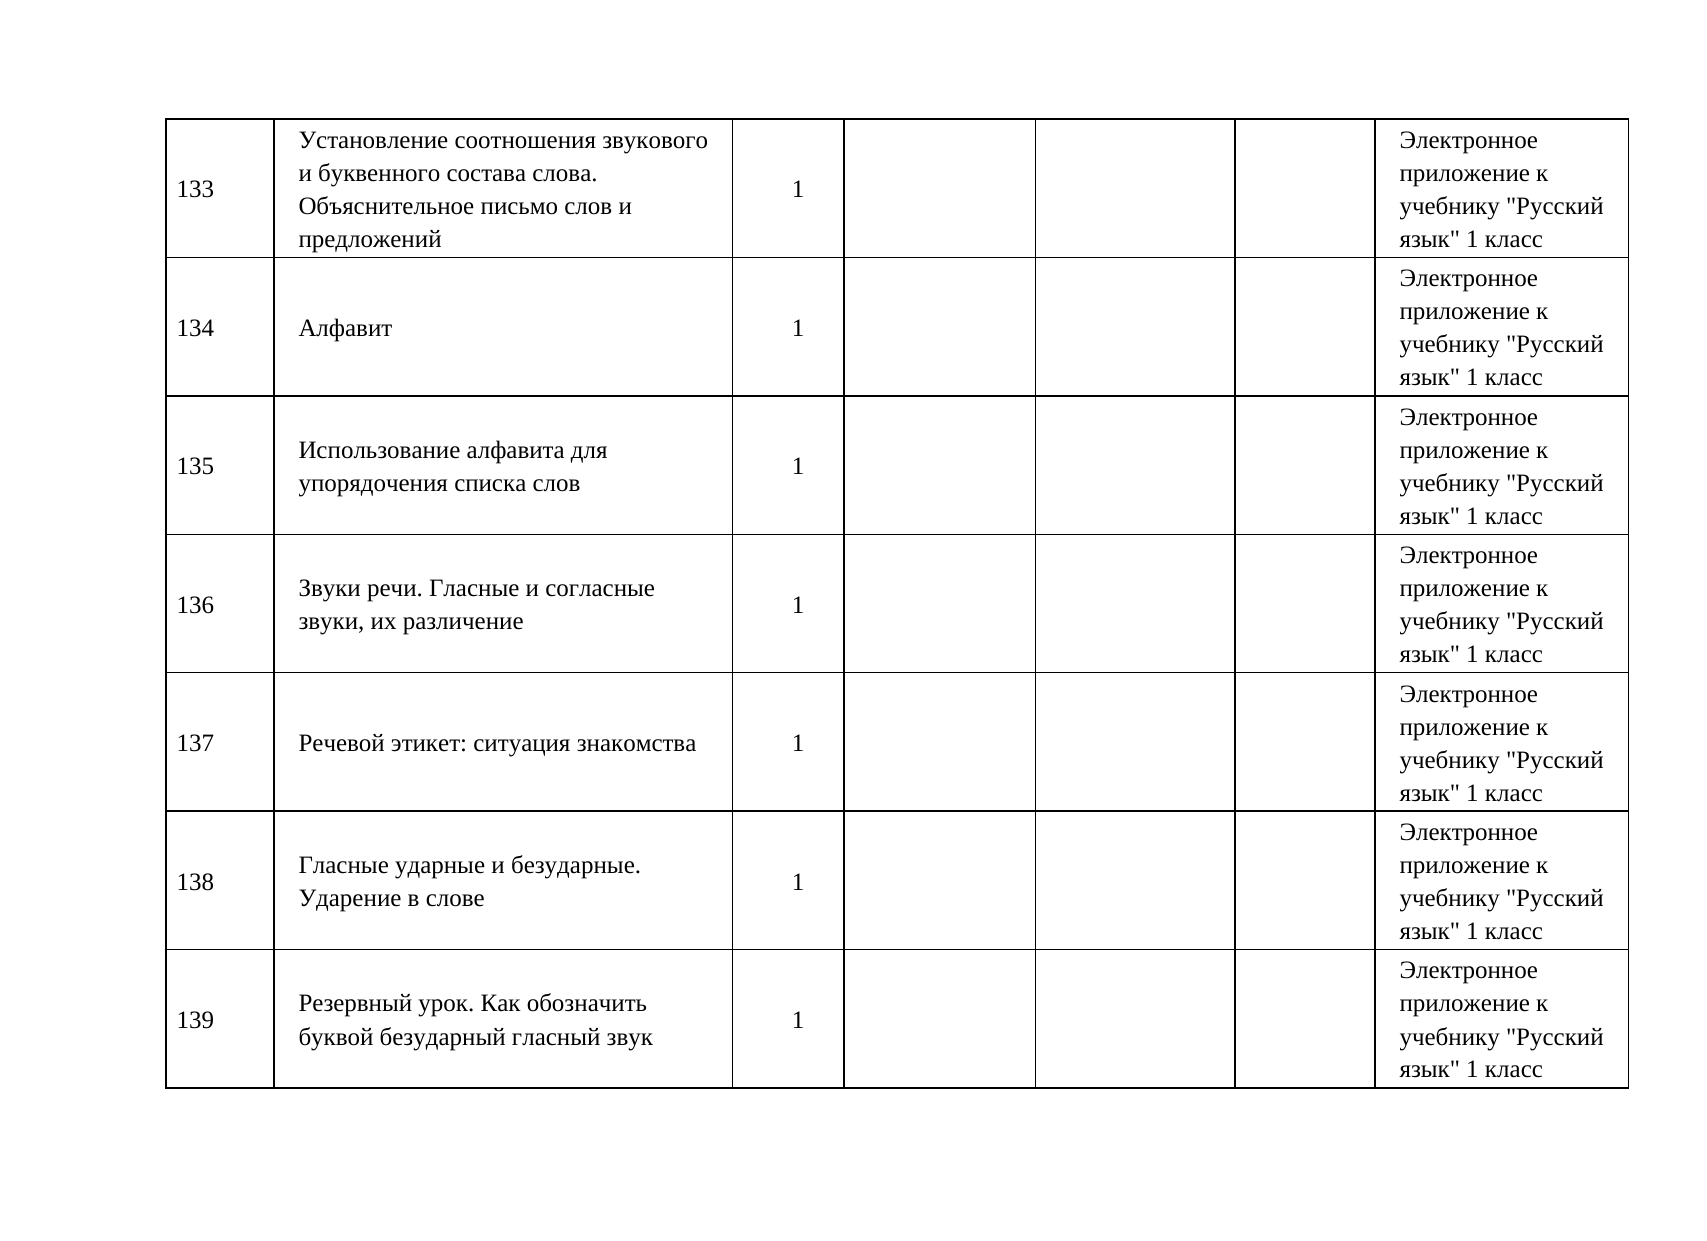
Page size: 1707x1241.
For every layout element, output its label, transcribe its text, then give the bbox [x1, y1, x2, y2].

table_cell Алфавит [275, 258, 732, 395]
table_cell [1036, 397, 1234, 533]
table_cell [1036, 812, 1234, 949]
table_cell [1236, 258, 1374, 395]
table_cell [1236, 673, 1374, 810]
table_cell [1036, 535, 1234, 672]
table_cell [1236, 812, 1374, 949]
table_cell 133 [167, 120, 273, 257]
table_cell [1036, 258, 1234, 395]
table_cell Резервный урок. Как обозначить буквой безударный гласный звук [275, 950, 732, 1087]
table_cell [1376, 950, 1628, 1087]
table_cell Речевой этикет: ситуация знакомства [275, 673, 732, 810]
table_cell [1236, 397, 1374, 533]
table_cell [1376, 812, 1628, 949]
table_cell Гласные ударные и безударные. Ударение в слове [275, 812, 732, 949]
table_cell [845, 673, 1035, 810]
table_cell 1 [733, 812, 843, 949]
table_cell [1036, 120, 1234, 257]
table_cell [845, 950, 1035, 1087]
table_cell [845, 120, 1035, 257]
table_cell [1236, 950, 1374, 1087]
table_cell [845, 397, 1035, 533]
table_cell [1036, 673, 1234, 810]
table_cell Электронное приложение к учебнику "Русский язык" 1 класс [1376, 673, 1628, 810]
table_cell 1 [733, 397, 843, 533]
table_cell 1 [733, 950, 843, 1087]
table_cell 1 [733, 535, 843, 672]
table_cell 137 [167, 673, 273, 810]
table_cell Установление соотношения звукового и буквенного состава слова. Объяснительное письмо слов и предложений [275, 120, 732, 257]
table_cell 138 [167, 812, 273, 949]
table_cell 139 [167, 950, 273, 1087]
table_cell [1236, 535, 1374, 672]
table_cell [1036, 950, 1234, 1087]
table_cell 1 [733, 673, 843, 810]
table_cell Электронное приложение к учебнику "Русский язык" 1 класс [1376, 397, 1628, 533]
table_cell [845, 535, 1035, 672]
table_cell 134 [167, 258, 273, 395]
table_cell 1 [733, 258, 843, 395]
table_cell Звуки речи. Гласные и согласные звуки, их различение [275, 535, 732, 672]
table_cell 1 [733, 120, 843, 257]
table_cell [1376, 120, 1628, 257]
table_cell Электронное приложение к учебнику "Русский язык" 1 класс [1376, 535, 1628, 672]
table_cell [845, 258, 1035, 395]
table_cell 136 [167, 535, 273, 672]
table_cell 135 [167, 397, 273, 533]
table_cell [845, 812, 1035, 949]
table_cell Использование алфавита для упорядочения списка слов [275, 397, 732, 533]
table_cell Электронное приложение к учебнику "Русский язык" 1 класс [1376, 258, 1628, 395]
table_cell [1236, 120, 1374, 257]
